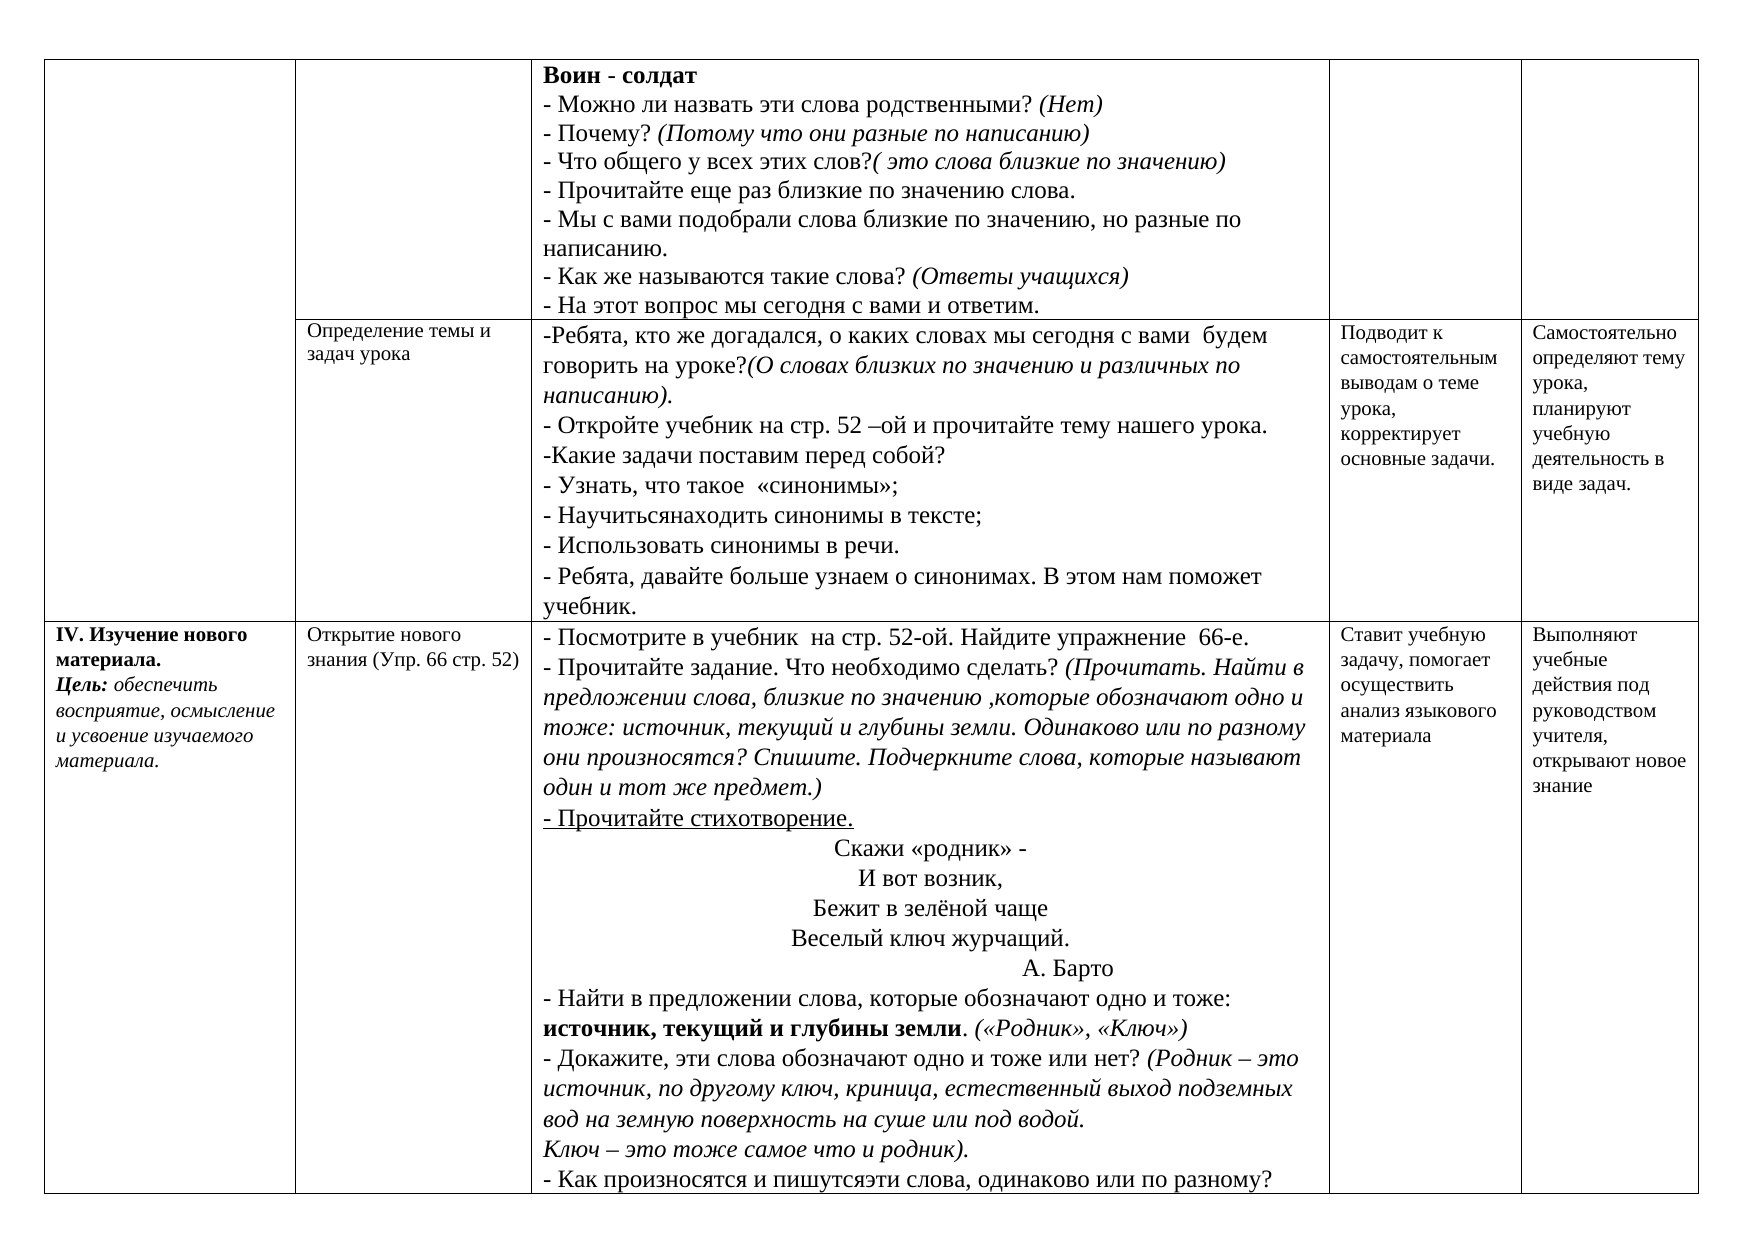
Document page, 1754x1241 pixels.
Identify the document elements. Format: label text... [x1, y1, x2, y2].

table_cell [532, 60, 1329, 319]
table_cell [1522, 622, 1698, 1193]
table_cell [296, 622, 531, 1193]
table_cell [45, 622, 295, 1193]
table_cell Самостоятельно определяют тему урока, планируют учебную деятельность в виде задач. [1522, 320, 1698, 621]
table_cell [296, 60, 531, 319]
table_cell Определение темы и задач урока [296, 320, 531, 621]
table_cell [1330, 60, 1521, 319]
table_cell Подводит к самостоятельным выводам о теме урока, корректирует основные задачи. [1330, 320, 1521, 621]
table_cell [45, 60, 295, 621]
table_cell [1522, 60, 1698, 319]
table_cell -Ребята, кто же догадался, о каких словах мы сегодня с вами будем говорить на уроке?(О словах близких по значению и различных по написанию). - Откройте учебник на стр. 52 –ой и прочитайте тему нашего урока. -Какие задачи поставим перед собой? - Узнать, что такое «синонимы»; - Научитьсянаходить синонимы в тексте; - Использовать синонимы в речи. - Ребята, давайте больше узнаем о синонимах. В этом нам поможет учебник. [532, 320, 1329, 621]
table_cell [532, 622, 1329, 1193]
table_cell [1330, 622, 1521, 1193]
